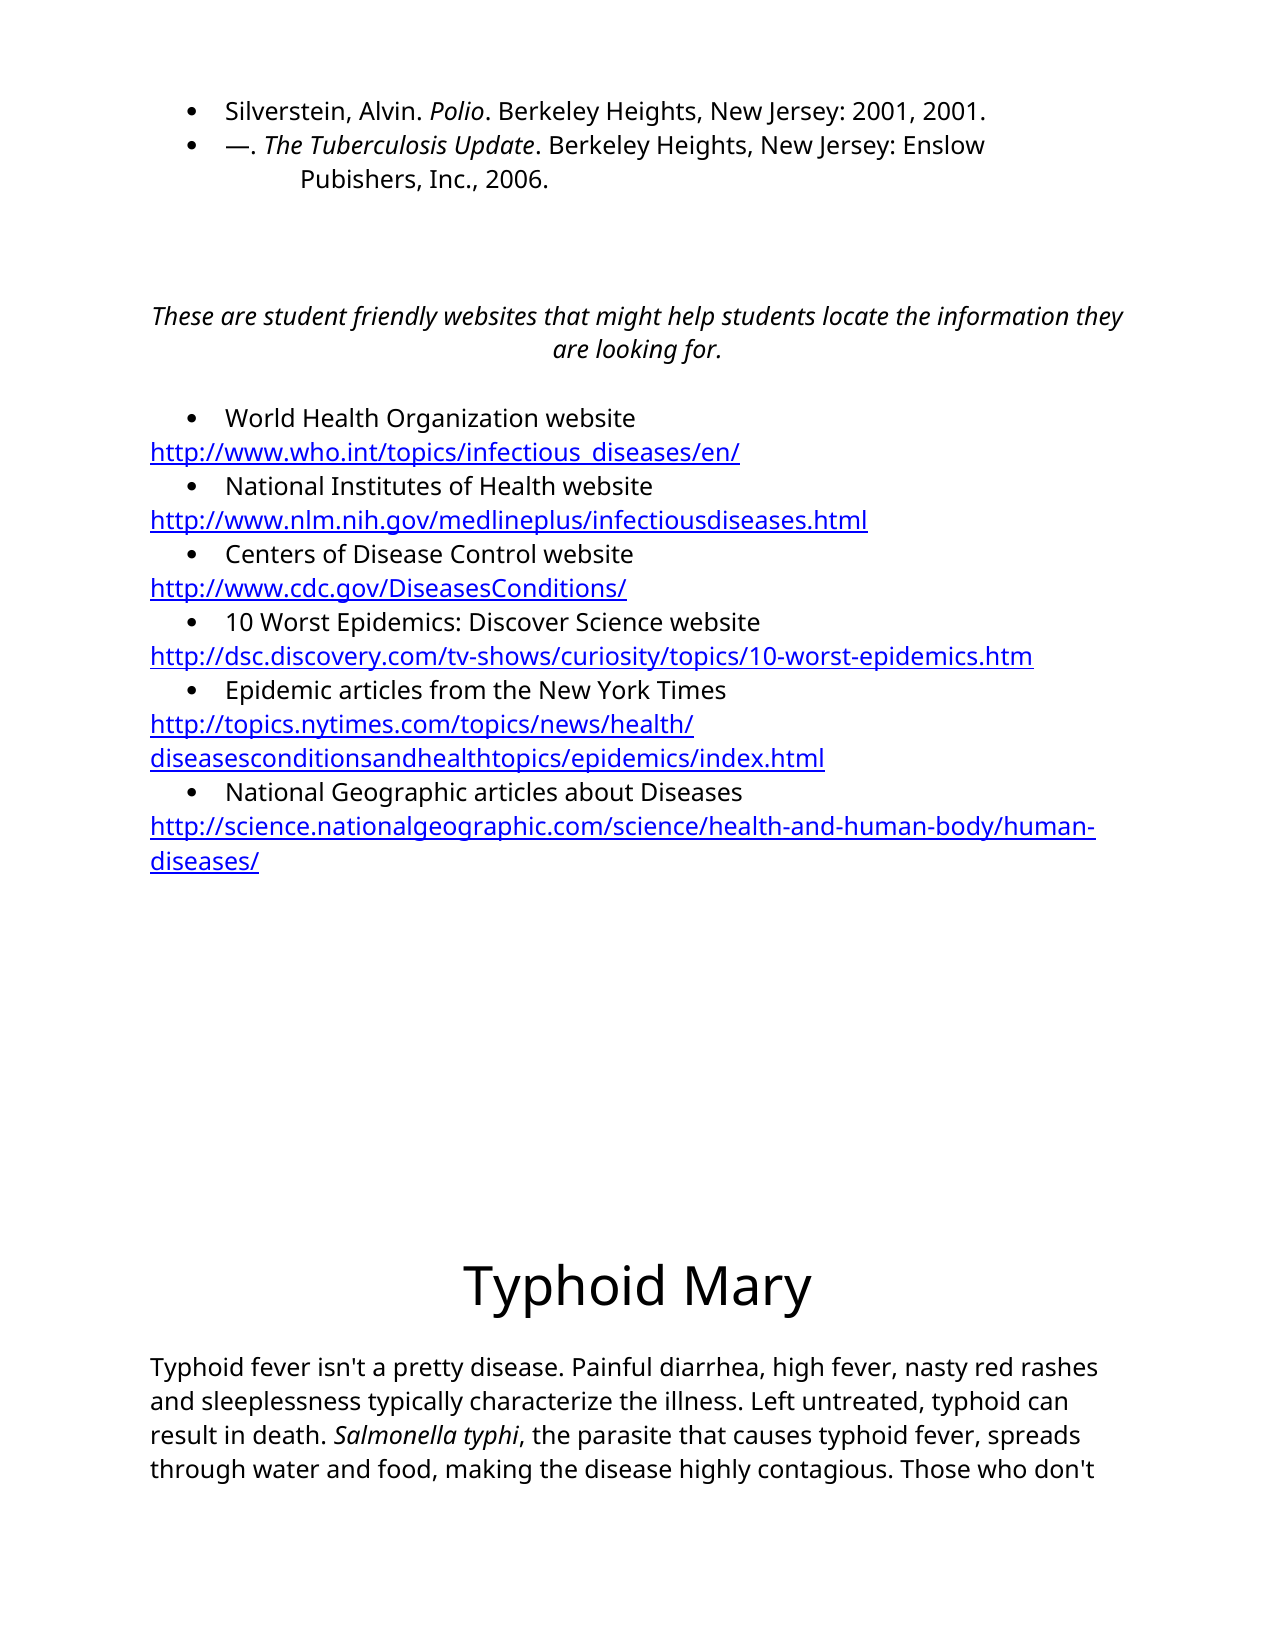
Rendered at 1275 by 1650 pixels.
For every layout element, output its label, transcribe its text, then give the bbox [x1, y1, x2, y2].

list National Institutes of Health website [187, 468, 1125, 502]
list Epidemic articles from the New York Times [187, 673, 1125, 707]
text http://www.cdc.gov/DiseasesConditions/ [150, 571, 1125, 605]
list World Health Organization website [187, 400, 1125, 434]
list 10 Worst Epidemics: Discover Science website [187, 605, 1125, 639]
text http://www.who.int/topics/infectious_diseases/en/ [150, 434, 1125, 468]
list Centers of Disease Control website [187, 537, 1125, 571]
list National Geographic articles about Diseases [187, 775, 1125, 809]
text http://dsc.discovery.com/tv-shows/curiosity/topics/10-worst-epidemics.htm [150, 639, 1125, 673]
text http://www.nlm.nih.gov/medlineplus/infectiousdiseases.html [150, 502, 1125, 537]
text http://topics.nytimes.com/topics/news/health/diseasesconditionsandhealthtopics/epidemics/index.html [150, 707, 1125, 775]
text http://science.nationalgeographic.com/science/health-and-human-body/human-diseases/ [150, 809, 1125, 877]
text These are student friendly websites that might help students locate the information they are looking for. [150, 298, 1125, 366]
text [150, 1350, 1125, 1486]
text Typhoid Mary [150, 1247, 1125, 1321]
